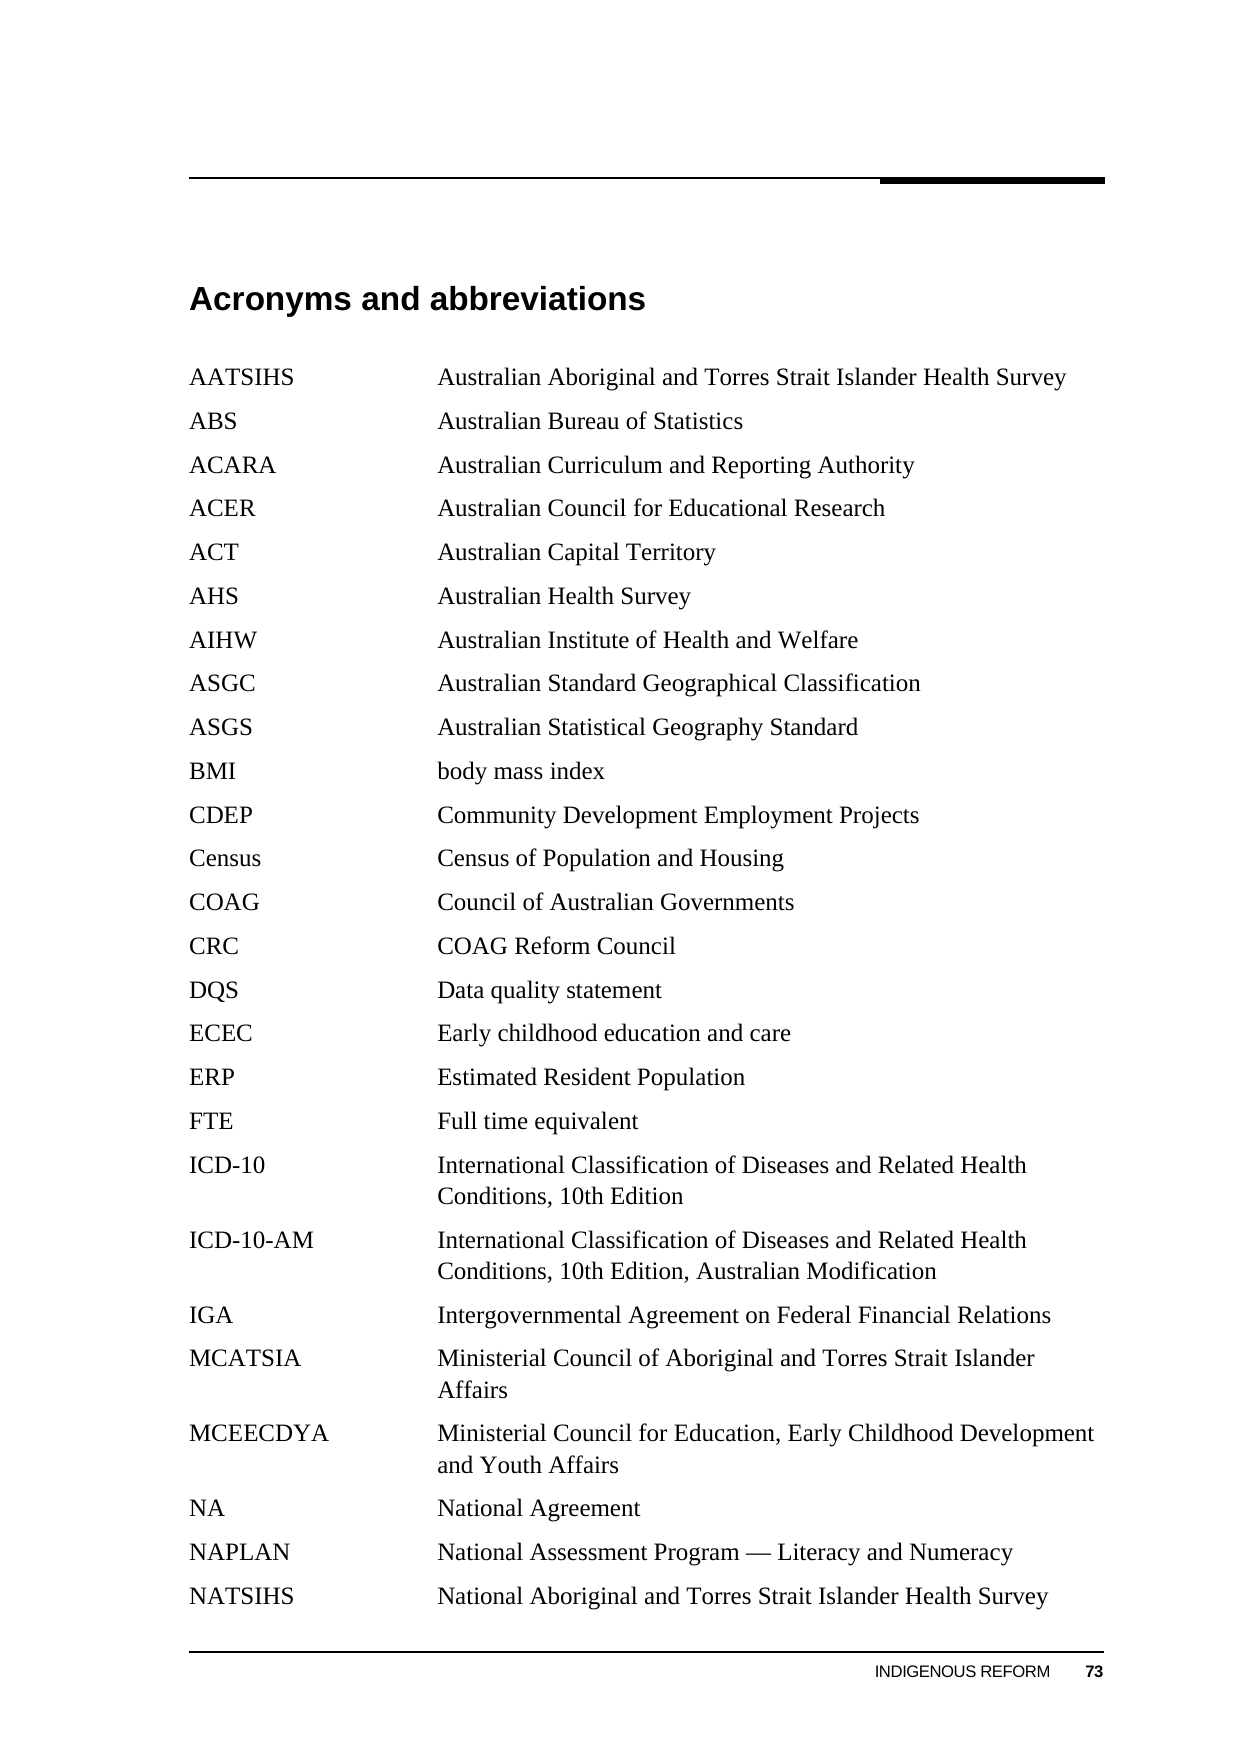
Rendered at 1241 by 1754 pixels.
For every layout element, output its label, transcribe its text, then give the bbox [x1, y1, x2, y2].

text CRC COAG Reform Council [189, 928, 1104, 960]
text ACARA Australian Curriculum and Reporting Authority [189, 447, 1104, 478]
text AIHW Australian Institute of Health and Welfare [189, 622, 1104, 653]
text IGA Intergovernmental Agreement on Federal Financial Relations [189, 1297, 1104, 1328]
text AHS Australian Health Survey [189, 578, 1104, 610]
text ECEC Early childhood education and care [189, 1016, 1104, 1047]
text BMI body mass index [189, 753, 1104, 785]
text ASGC Australian Standard Geographical Classification [189, 666, 1104, 697]
text COAG Council of Australian Governments [189, 885, 1104, 916]
text NATSIHS National Aboriginal and Torres Strait Islander Health Survey [189, 1578, 1104, 1610]
text ACT Australian Capital Territory [189, 535, 1104, 566]
text ICD-10-AM International Classification of Diseases and Related Health Conditions, 10th Edition, Australian Modification [189, 1222, 1104, 1285]
text FTE Full time equivalent [189, 1103, 1104, 1135]
text Census Census of Population and Housing [189, 841, 1104, 872]
text ABS Australian Bureau of Statistics [189, 403, 1104, 435]
text DQS Data quality statement [189, 972, 1104, 1003]
text AATSIHS Australian Aboriginal and Torres Strait Islander Health Survey [189, 360, 1104, 391]
text ACER Australian Council for Educational Research [189, 491, 1104, 522]
subtitle Acronyms and abbreviations [189, 277, 1104, 318]
text NAPLAN National Assessment Program — Literacy and Numeracy [189, 1535, 1104, 1566]
text ERP Estimated Resident Population [189, 1060, 1104, 1091]
text CDEP Community Development Employment Projects [189, 797, 1104, 828]
text ICD-10 International Classification of Diseases and Related Health Conditions, 10th Edition [189, 1147, 1104, 1210]
text MCATSIA Ministerial Council of Aboriginal and Torres Strait Islander Affairs [189, 1341, 1104, 1403]
text NA National Agreement [189, 1491, 1104, 1522]
text MCEECDYA Ministerial Council for Education, Early Childhood Development and Youth Affairs [189, 1416, 1104, 1478]
text ASGS Australian Statistical Geography Standard [189, 710, 1104, 741]
